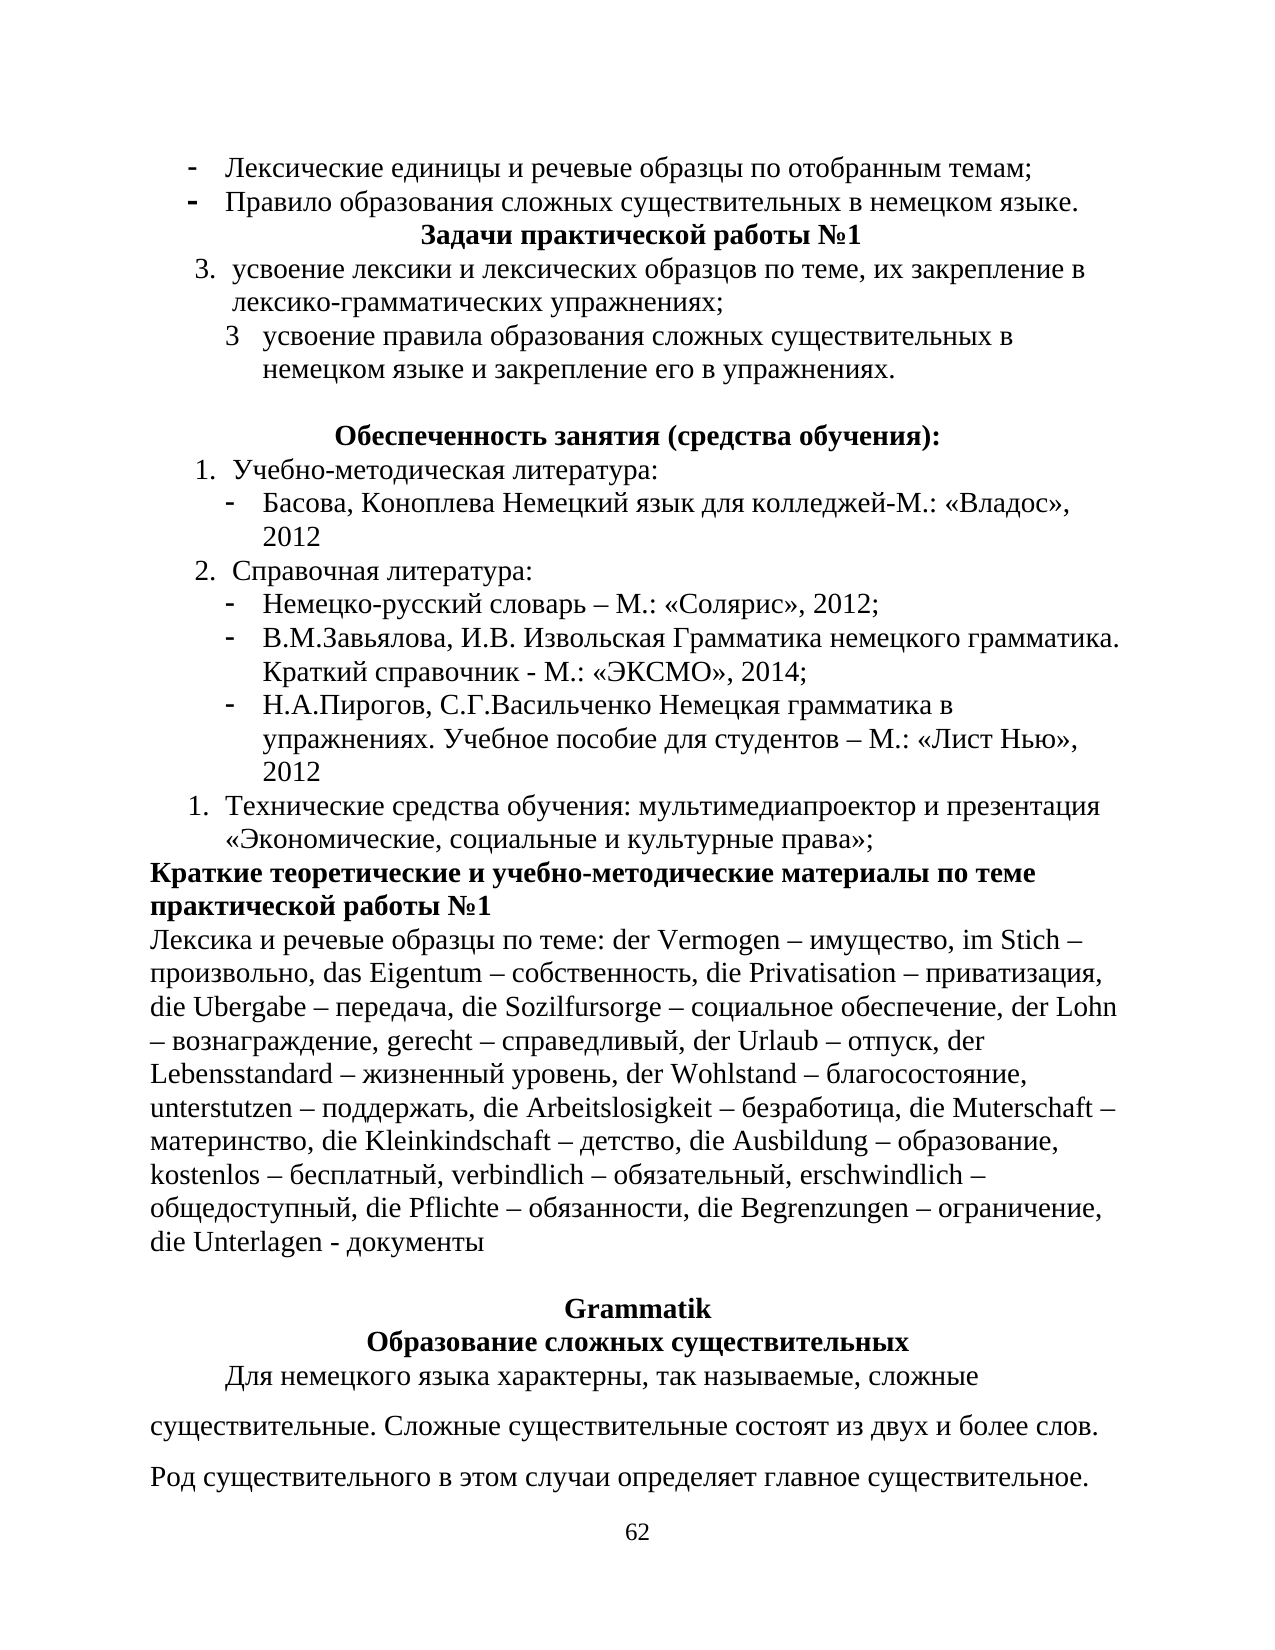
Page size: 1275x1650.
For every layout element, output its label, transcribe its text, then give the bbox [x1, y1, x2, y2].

text Для немецкого языка характерны, так называемые, сложные существительные. Сложные существительные состоят из двух и более слов. Род существительного в этом случаи определяет главное существительное. [150, 1358, 1125, 1492]
list В.М.Завьялова, И.В. Извольская Грамматика немецкого грамматика. Краткий справочник - М.: «ЭКСМО», 2014; [225, 620, 1125, 687]
list Басова, Коноплева Немецкий язык для колледжей-М.: «Владос», 2012 [225, 486, 1125, 553]
list Лексические единицы и речевые образцы по отобранным темам; [187, 150, 1125, 184]
list Правило образования сложных существительных в немецком языке. [187, 184, 1125, 217]
list Учебно-методическая литература: [194, 452, 1125, 486]
text Образование сложных существительных [150, 1324, 1125, 1358]
text Краткие теоретические и учебно-методические материалы по теме практической работы №1 [150, 855, 1125, 922]
list Справочная литература: [194, 553, 1125, 586]
list усвоение лексики и лексических образцов по теме, их закрепление в лексико-грамматических упражнениях; [194, 251, 1125, 318]
list Н.А.Пирогов, С.Г.Васильченко Немецкая грамматика в упражнениях. Учебное пособие для студентов – М.: «Лист Нью», 2012 [225, 687, 1125, 788]
text Задачи практической работы №1 [150, 217, 1125, 251]
text Обеспеченность занятия (средства обучения): [150, 418, 1125, 452]
text Лексика и речевые образцы по теме: der Vermogen – имущество, im Stich – произвольно, das Eigentum – собственность, die Privatisation – приватизация, die Ubergabe – передача, die Sozilfursorge – социальное обеспечение, der Lohn – вознаграждение, gerecht – справедливый, der Urlaub – отпуск, der Lebensstandard – жизненный уровень, der Wohlstand – благосостояние, unterstutzen – поддержать, die Arbeitslosigkeit – безработица, die Muterschaft – материнство, die Kleinkindschaft – детство, die Ausbildung – образование, kostenlos – бесплатный, verbindlich – обязательный, erschwindlich – общедоступный, die Pflichte – обязанности, die Begrenzungen – ограничение, die Unterlagen - документы [150, 922, 1125, 1257]
text Grammatik [150, 1291, 1125, 1324]
list Технические средства обучения: мультимедиапроектор и презентация «Экономические, социальные и культурные права»; [187, 788, 1125, 855]
list Немецко-русский словарь – М.: «Солярис», 2012; [225, 586, 1125, 620]
list усвоение правила образования сложных существительных в немецком языке и закрепление его в упражнениях. [225, 318, 1125, 385]
